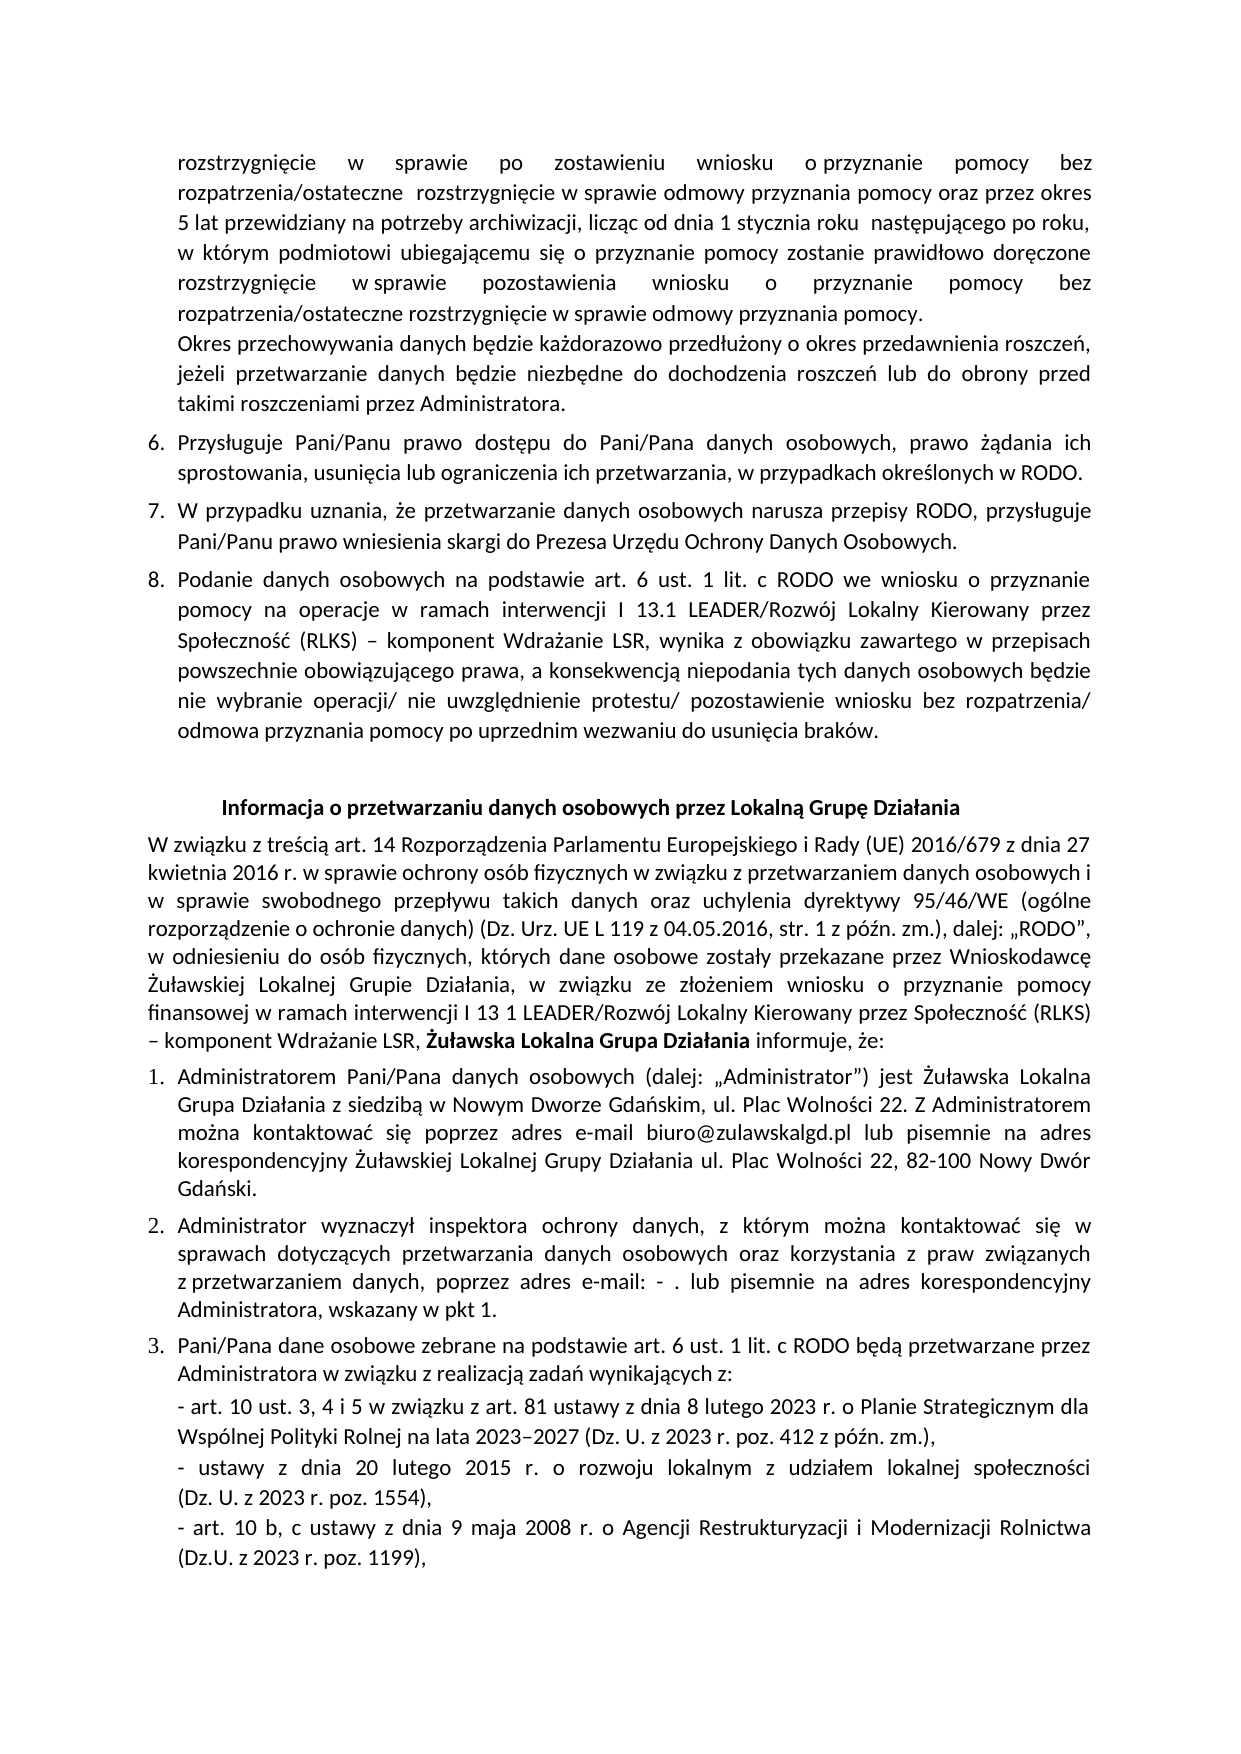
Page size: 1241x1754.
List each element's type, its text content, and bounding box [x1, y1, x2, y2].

list Okres przechowywania danych będzie każdorazowo przedłużony o okres przedawnienia roszczeń, jeżeli przetwarzanie danych będzie niezbędne do dochodzenia roszczeń lub do obrony przed takimi roszczeniami przez Administratora. [177, 329, 1093, 417]
list - art. 10 ust. 3, 4 i 5 w związku z art. 81 ustawy z dnia 8 lutego 2023 r. o Planie Strategicznym dla Wspólnej Polityki Rolnej na lata 2023–2027 (Dz. U. z 2023 r. poz. 412 z późn. zm.), [177, 1392, 1093, 1450]
list Przysługuje Pani/Panu prawo dostępu do Pani/Pana danych osobowych, prawo żądania ich sprostowania, usunięcia lub ograniczenia ich przetwarzania, w przypadkach określonych w RODO. [148, 428, 1093, 486]
list Podanie danych osobowych na podstawie art. 6 ust. 1 lit. c RODO we wniosku o przyznanie pomocy na operacje w ramach interwencji I 13.1 LEADER/Rozwój Lokalny Kierowany przez Społeczność (RLKS) – komponent Wdrażanie LSR, wynika z obowiązku zawartego w przepisach powszechnie obowiązującego prawa, a konsekwencją niepodania tych danych osobowych będzie nie wybranie operacji/ nie uwzględnienie protestu/ pozostawienie wniosku bez rozpatrzenia/ odmowa przyznania pomocy po uprzednim wezwaniu do usunięcia braków. [148, 565, 1093, 744]
list W przypadku uznania, że przetwarzanie danych osobowych narusza przepisy RODO, przysługuje Pani/Panu prawo wniesienia skargi do Prezesa Urzędu Ochrony Danych Osobowych. [148, 497, 1093, 555]
list Administrator wyznaczył inspektora ochrony danych, z którym można kontaktować się w sprawach dotyczących przetwarzania danych osobowych oraz korzystania z praw związanych z przetwarzaniem danych, poprzez adres e-mail: - . lub pisemnie na adres korespondencyjny Administratora, wskazany w pkt 1. [148, 1211, 1093, 1323]
list Pani/Pana dane osobowe zebrane na podstawie art. 6 ust. 1 lit. c RODO będą przetwarzane przez Administratora w związku z realizacją zadań wynikających z: [148, 1331, 1093, 1387]
text Informacja o przetwarzaniu danych osobowych przez Lokalną Grupę Działania [148, 793, 1093, 821]
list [177, 148, 1093, 327]
list - art. 10 b, c ustawy z dnia 9 maja 2008 r. o Agencji Restrukturyzacji i Modernizacji Rolnictwa (Dz.U. z 2023 r. poz. 1199), [177, 1513, 1093, 1571]
list - ustawy z dnia 20 lutego 2015 r. o rozwoju lokalnym z udziałem lokalnej społeczności (Dz. U. z 2023 r. poz. 1554), [177, 1453, 1093, 1511]
text W związku z treścią art. 14 Rozporządzenia Parlamentu Europejskiego i Rady (UE) 2016/679 z dnia 27 kwietnia 2016 r. w sprawie ochrony osób fizycznych w związku z przetwarzaniem danych osobowych i w sprawie swobodnego przepływu takich danych oraz uchylenia dyrektywy 95/46/WE (ogólne rozporządzenie o ochronie danych) (Dz. Urz. UE L 119 z 04.05.2016, str. 1 z późn. zm.), dalej: „RODO”, w odniesieniu do osób fizycznych, których dane osobowe zostały przekazane przez Wnioskodawcę Żuławskiej Lokalnej Grupie Działania, w związku ze złożeniem wniosku o przyznanie pomocy finansowej w ramach interwencji I 13 1 LEADER/Rozwój Lokalny Kierowany przez Społeczność (RLKS) – komponent Wdrażanie LSR, Żuławska Lokalna Grupa Działania informuje, że: [148, 830, 1093, 1054]
list Administratorem Pani/Pana danych osobowych (dalej: „Administrator”) jest Żuławska Lokalna Grupa Działania z siedzibą w Nowym Dworze Gdańskim, ul. Plac Wolności 22. Z Administratorem można kontaktować się poprzez adres e-mail biuro@zulawskalgd.pl lub pisemnie na adres korespondencyjny Żuławskiej Lokalnej Grupy Działania ul. Plac Wolności 22, 82-100 Nowy Dwór Gdański. [148, 1062, 1093, 1202]
